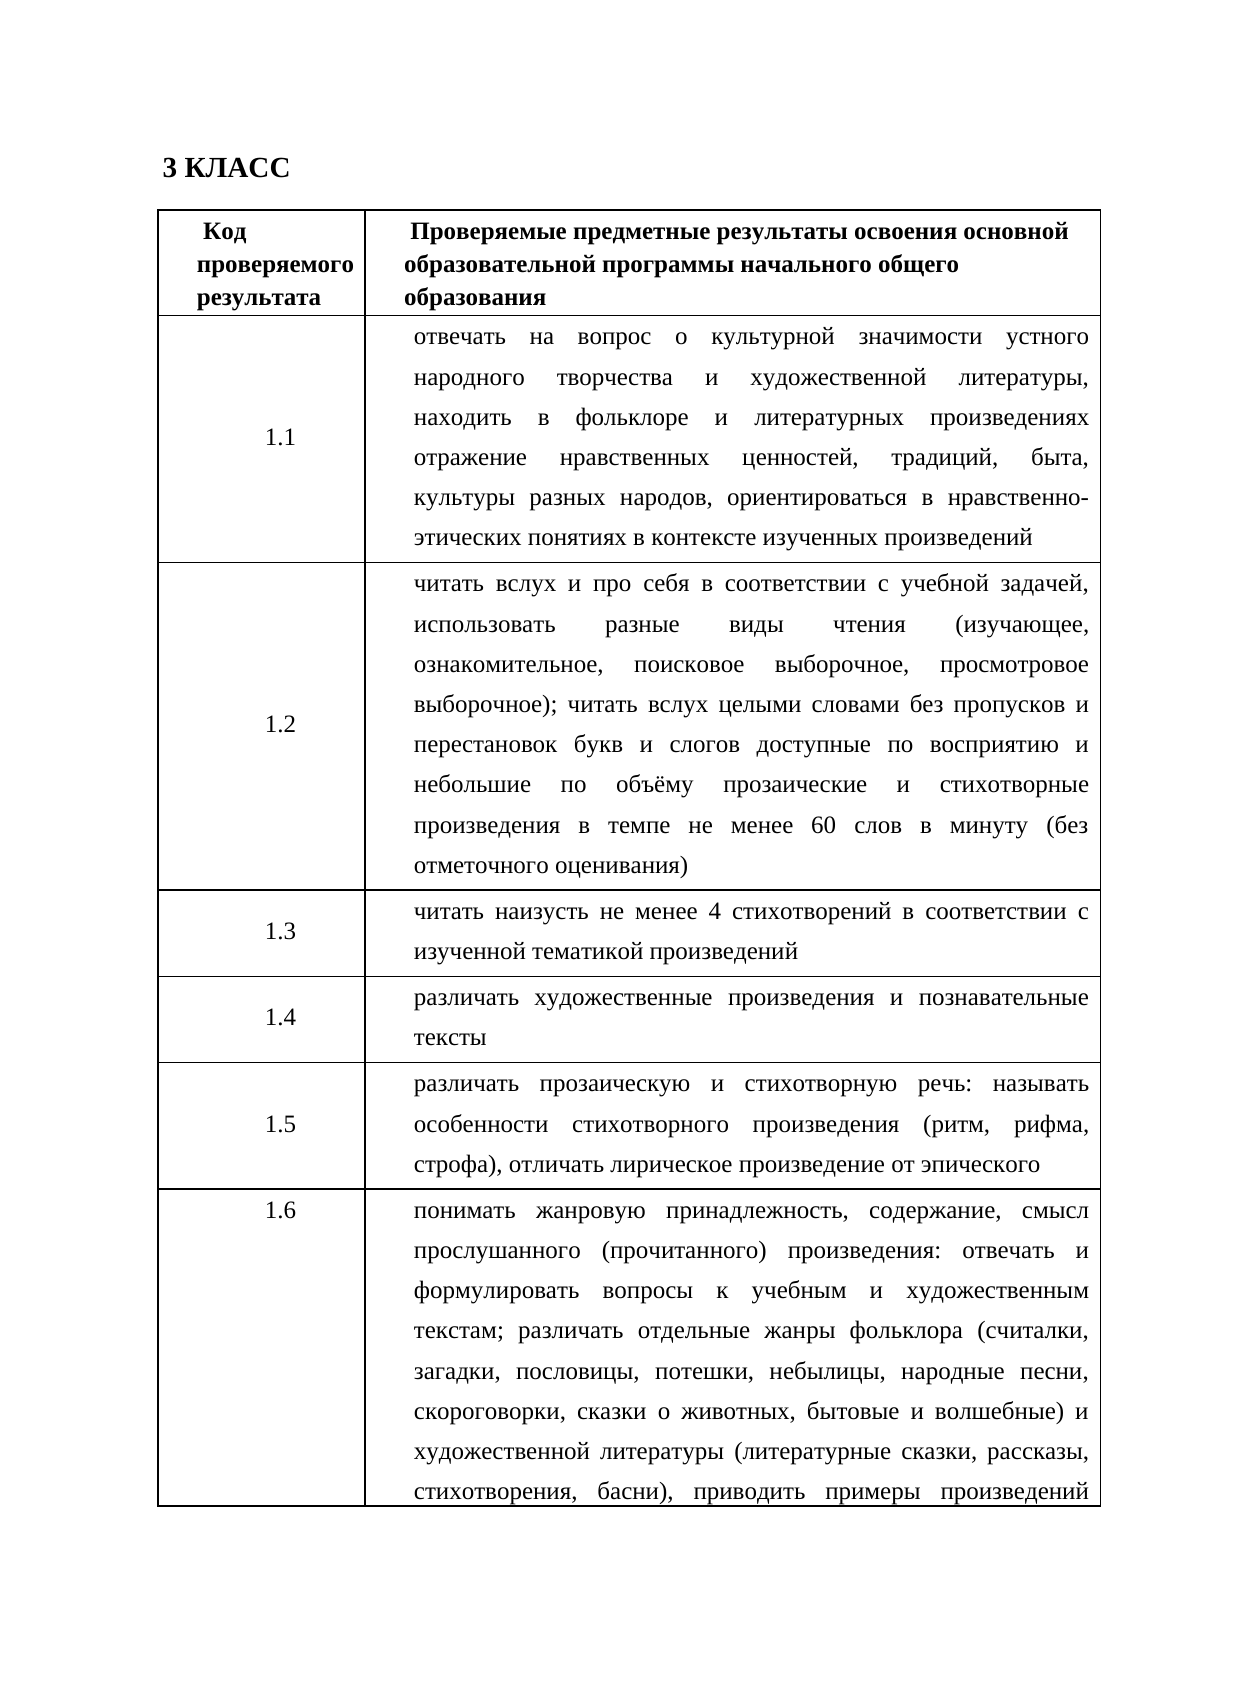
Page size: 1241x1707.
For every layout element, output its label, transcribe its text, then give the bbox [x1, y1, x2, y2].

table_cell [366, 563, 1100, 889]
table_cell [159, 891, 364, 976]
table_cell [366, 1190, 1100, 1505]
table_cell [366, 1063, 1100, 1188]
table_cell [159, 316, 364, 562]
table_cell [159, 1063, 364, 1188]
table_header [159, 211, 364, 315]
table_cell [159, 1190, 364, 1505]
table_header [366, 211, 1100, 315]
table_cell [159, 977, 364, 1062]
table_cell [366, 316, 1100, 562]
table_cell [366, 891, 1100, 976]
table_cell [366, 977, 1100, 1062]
text 3 КЛАСС [162, 150, 1090, 183]
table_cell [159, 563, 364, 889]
